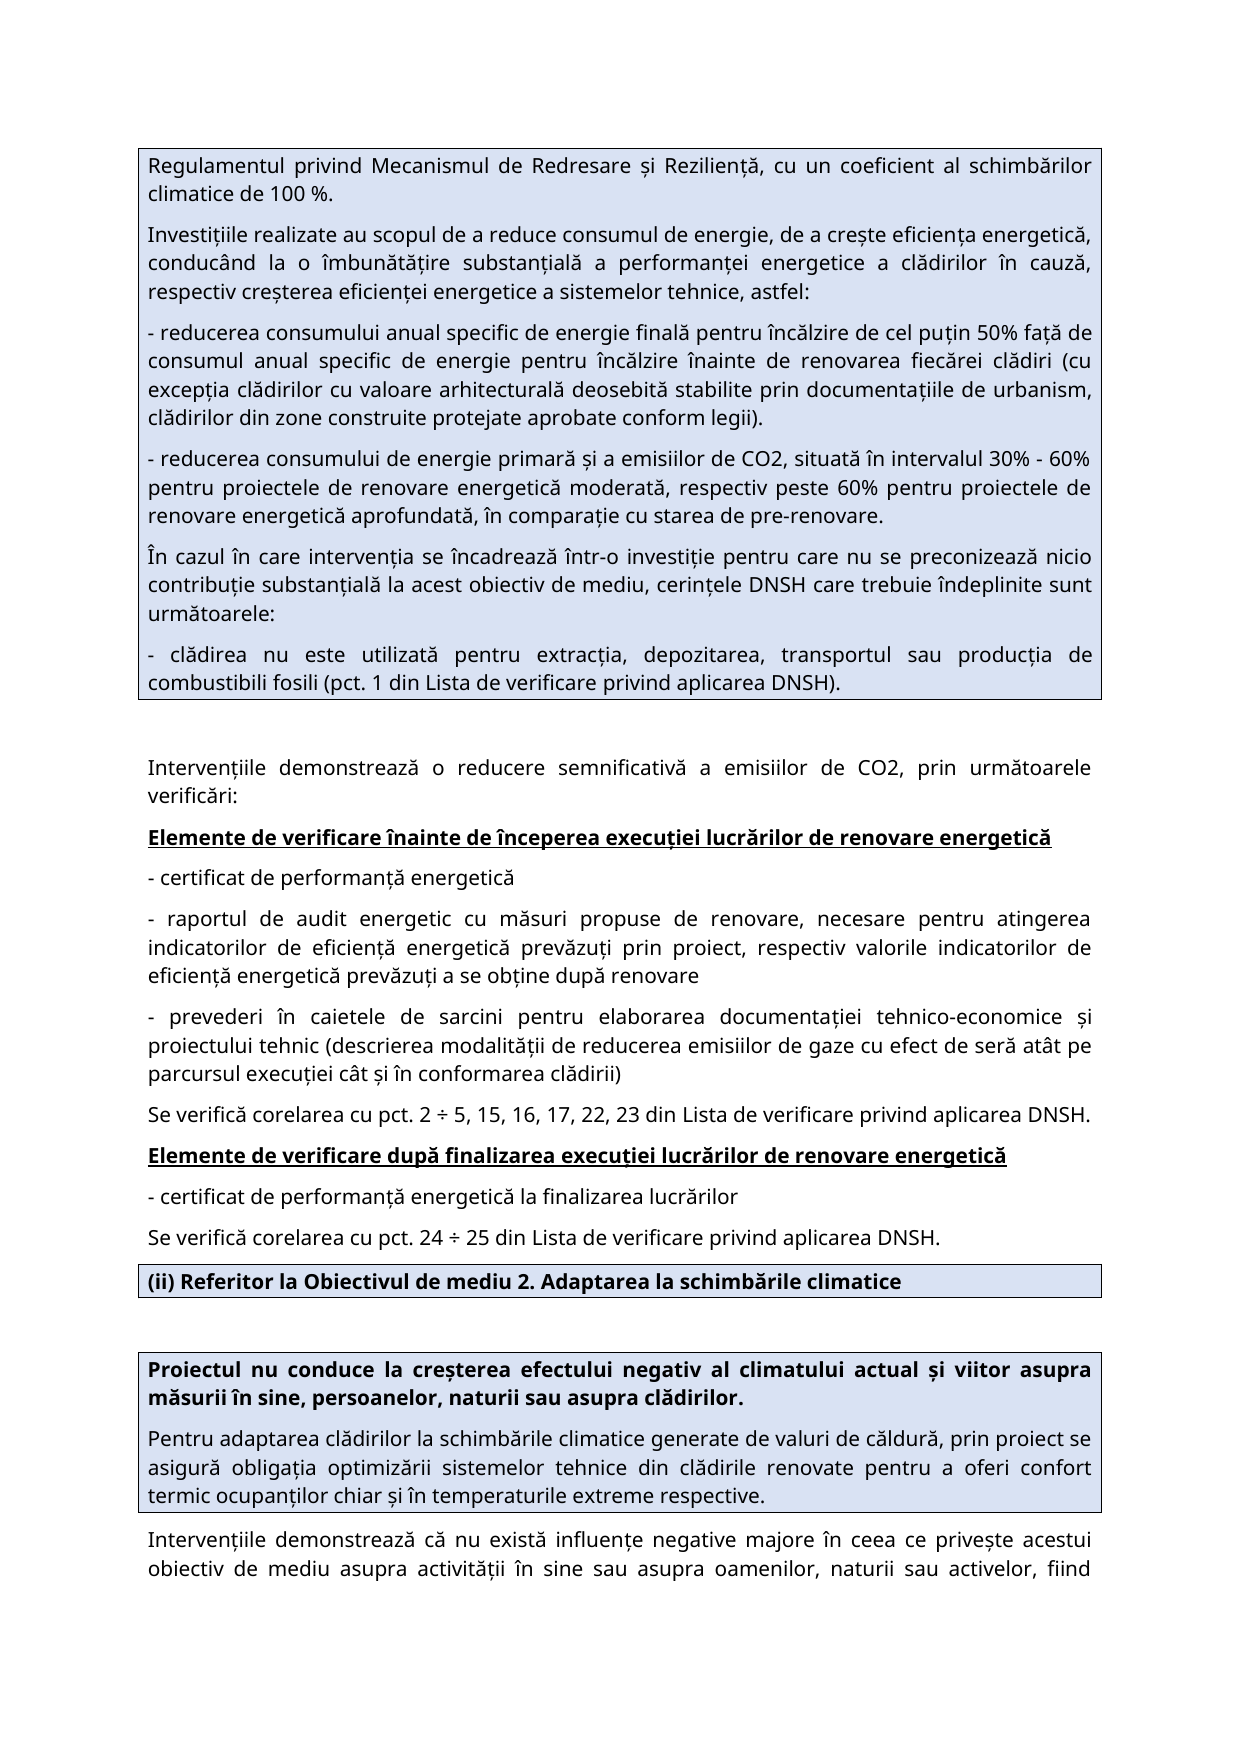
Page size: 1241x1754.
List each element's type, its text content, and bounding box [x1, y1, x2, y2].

text Se verifică corelarea cu pct. 24 ÷ 25 din Lista de verificare privind aplicarea DNSH. [148, 1223, 1093, 1251]
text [139, 149, 1101, 208]
text - certificat de performanță energetică la finalizarea lucrărilor [148, 1182, 1093, 1210]
text În cazul în care intervenția se încadrează într-o investiție pentru care nu se preconizează nicio contribuție substanțială la acest obiectiv de mediu, cerințele DNSH care trebuie îndeplinite sunt următoarele: [139, 539, 1101, 627]
text Pentru adaptarea clădirilor la schimbările climatice generate de valuri de căldură, prin proiect se asigură obligația optimizării sistemelor tehnice din clădirile renovate pentru a oferi confort termic ocupanților chiar și în temperaturile extreme respective. [139, 1421, 1101, 1512]
text Proiectul nu conduce la creșterea efectului negativ al climatului actual și viitor asupra măsurii în sine, persoanelor, naturii sau asupra clădirilor. [139, 1353, 1101, 1412]
text (ii) Referitor la Obiectivul de mediu 2. Adaptarea la schimbările climatice [139, 1265, 1101, 1297]
text Se verifică corelarea cu pct. 2 ÷ 5, 15, 16, 17, 22, 23 din Lista de verificare privind aplicarea DNSH. [148, 1100, 1093, 1128]
text - prevederi în caietele de sarcini pentru elaborarea documentației tehnico-economice și proiectului tehnic (descrierea modalității de reducerea emisiilor de gaze cu efect de seră atât pe parcursul execuției cât și în conformarea clădirii) [148, 1002, 1093, 1088]
text - raportul de audit energetic cu măsuri propuse de renovare, necesare pentru atingerea indicatorilor de eficiență energetică prevăzuți prin proiect, respectiv valorile indicatorilor de eficiență energetică prevăzuți a se obține după renovare [148, 904, 1093, 990]
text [148, 1525, 1093, 1582]
text Intervențiile demonstrează o reducere semnificativă a emisiilor de CO2, prin următoarele verificări: [148, 753, 1093, 810]
text - certificat de performanță energetică [148, 863, 1093, 892]
text - clădirea nu este utilizată pentru extracția, depozitarea, transportul sau producția de combustibili fosili (pct. 1 din Lista de verificare privind aplicarea DNSH). [139, 637, 1101, 699]
text - reducerea consumului anual specific de energie finală pentru încălzire de cel puțin 50% față de consumul anual specific de energie pentru încălzire înainte de renovarea fiecărei clădiri (cu excepția clădirilor cu valoare arhitecturală deosebită stabilite prin documentațiile de urbanism, clădirilor din zone construite protejate aprobate conform legii). [139, 315, 1101, 432]
text Elemente de verificare după finalizarea execuției lucrărilor de renovare energetică [148, 1141, 1093, 1169]
text Elemente de verificare înainte de începerea execuției lucrărilor de renovare energetică [148, 823, 1093, 851]
text Investițiile realizate au scopul de a reduce consumul de energie, de a crește eficiența energetică, conducând la o îmbunătățire substanțială a performanței energetice a clădirilor în cauză, respectiv creșterea eficienței energetice a sistemelor tehnice, astfel: [139, 217, 1101, 305]
text - reducerea consumului de energie primară și a emisiilor de CO2, situată în intervalul 30% - 60% pentru proiectele de renovare energetică moderată, respectiv peste 60% pentru proiectele de renovare energetică aprofundată, în comparație cu starea de pre-renovare. [139, 441, 1101, 529]
